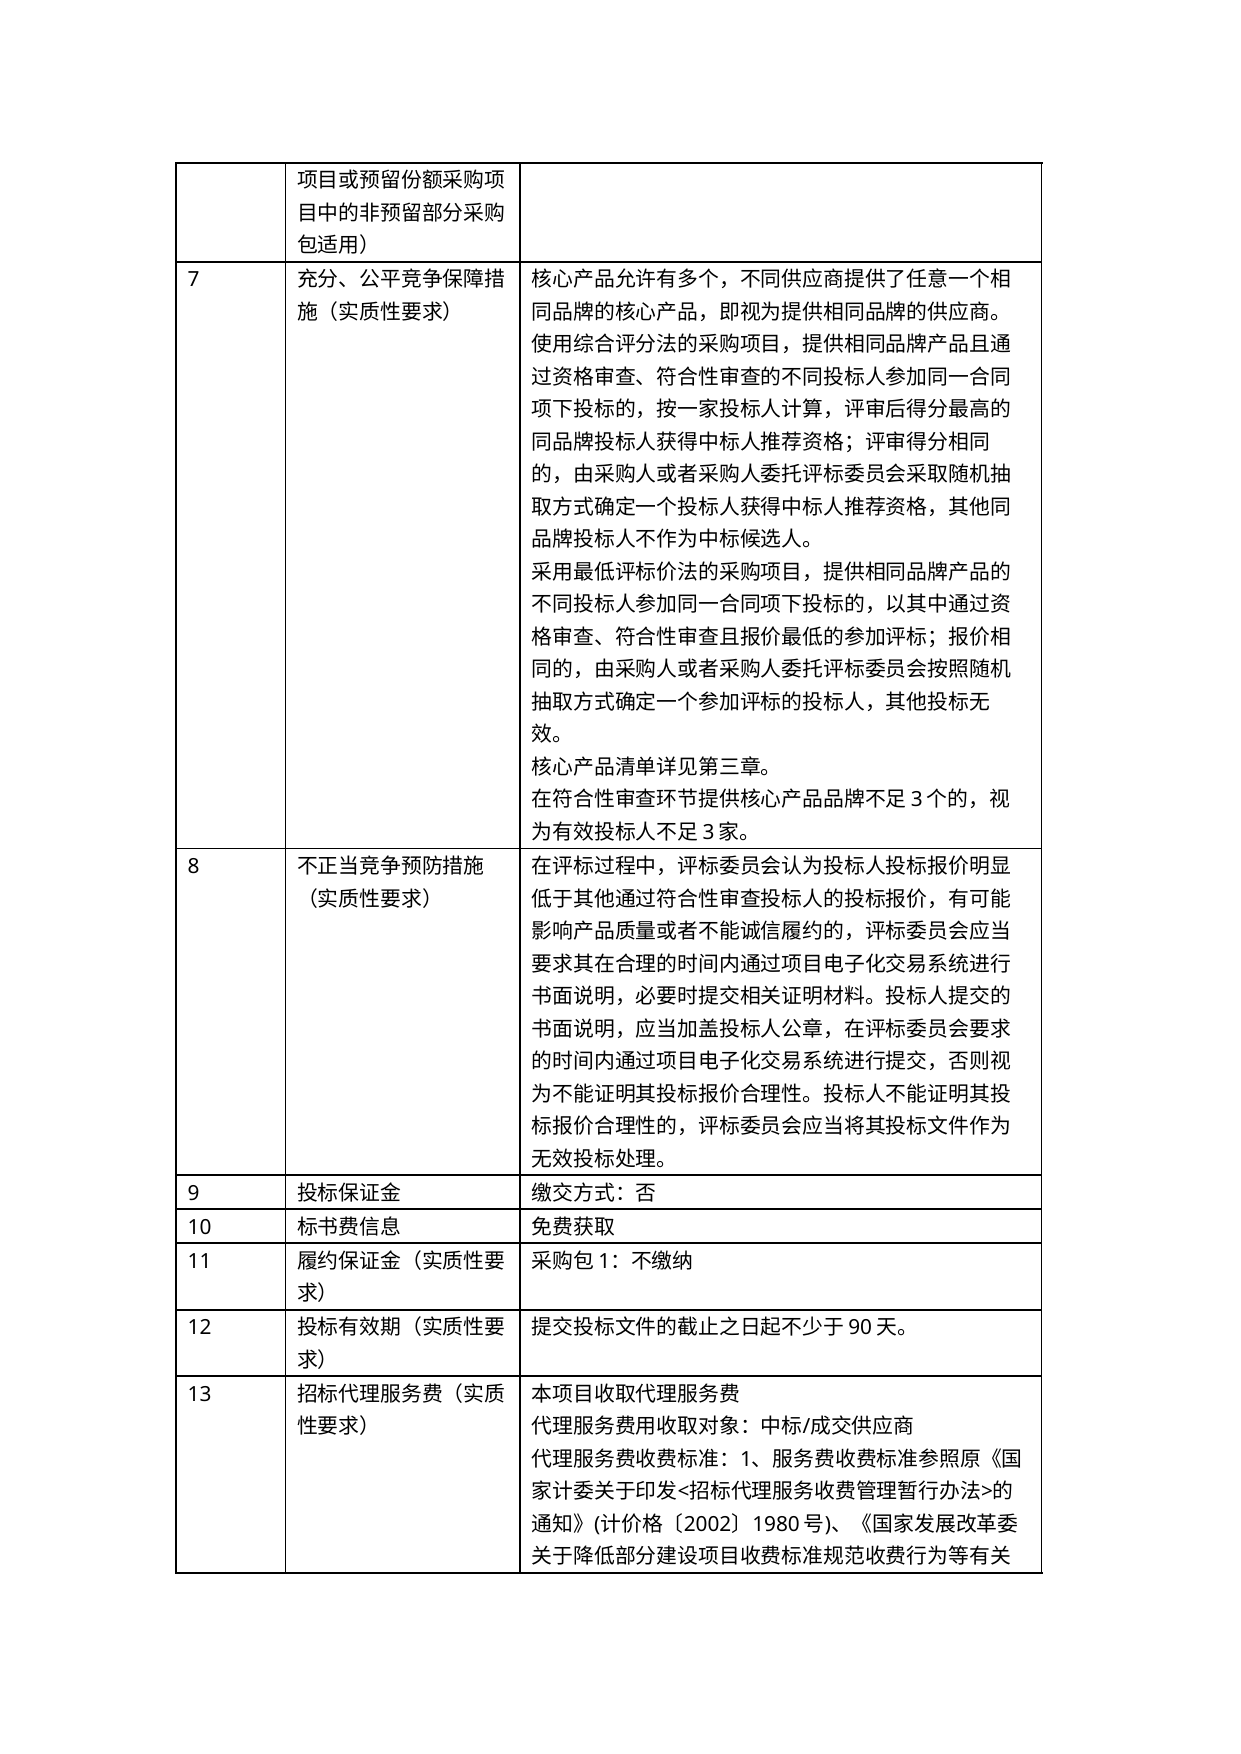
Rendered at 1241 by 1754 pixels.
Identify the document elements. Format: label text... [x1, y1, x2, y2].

table_cell 13 [177, 1377, 285, 1572]
table_cell 6 [177, 164, 285, 261]
table_cell 11 [177, 1244, 285, 1309]
table_cell 采购包1：不缴纳 [521, 1244, 1041, 1309]
table_cell 在评标过程中，评标委员会认为投标人投标报价明显低于其他通过符合性审查投标人的投标报价，有可能影响产品质量或者不能诚信履约的，评标委员会应当要求其在合理的时间内通过项目电子化交易系统进行书面说明，必要时提交相关证明材料。投标人提交的书面说明，应当加盖投标人公章，在评标委员会要求的时间内通过项目电子化交易系统进行提交，否则视为不能证明其投标报价合理性。投标人不能证明其投标报价合理性的，评标委员会应当将其投标文件作为无效投标处理。 [521, 849, 1041, 1174]
table_cell 投标有效期（实质性要求） [286, 1311, 519, 1375]
table_cell 标书费信息 [286, 1210, 519, 1242]
table_cell 9 [177, 1176, 285, 1208]
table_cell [521, 164, 1041, 261]
table_cell 提交投标文件的截止之日起不少于90天。 [521, 1311, 1041, 1375]
table_cell 核心产品允许有多个，不同供应商提供了任意一个相同品牌的核心产品，即视为提供相同品牌的供应商。 使用综合评分法的采购项目，提供相同品牌产品且通过资格审查、符合性审查的不同投标人参加同一合同项下投标的，按一家投标人计算，评审后得分最高的同品牌投标人获得中标人推荐资格；评审得分相同的，由采购人或者采购人委托评标委员会采取随机抽取方式确定一个投标人获得中标人推荐资格，其他同品牌投标人不作为中标候选人。 采用最低评标价法的采购项目，提供相同品牌产品的不同投标人参加同一合同项下投标的，以其中通过资格审查、符合性审查且报价最低的参加评标；报价相同的，由采购人或者采购人委托评标委员会按照随机抽取方式确定一个参加评标的投标人，其他投标无效。 核心产品清单详见第三章。 在符合性审查环节提供核心产品品牌不足3个的，视为有效投标人不足3家。 [521, 263, 1041, 848]
table_cell 7 [177, 263, 285, 848]
table_cell 10 [177, 1210, 285, 1242]
table_cell 履约保证金（实质性要求） [286, 1244, 519, 1309]
table_cell 免费获取 [521, 1210, 1041, 1242]
table_cell 缴交方式：否 [521, 1176, 1041, 1208]
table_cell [286, 164, 519, 261]
table_cell 12 [177, 1311, 285, 1375]
table_cell 不正当竞争预防措施（实质性要求） [286, 849, 519, 1174]
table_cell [521, 1377, 1041, 1572]
table_cell 充分、公平竞争保障措施（实质性要求） [286, 263, 519, 848]
table_cell 8 [177, 849, 285, 1174]
table_cell 投标保证金 [286, 1176, 519, 1208]
table_cell 招标代理服务费（实质性要求） [286, 1377, 519, 1572]
